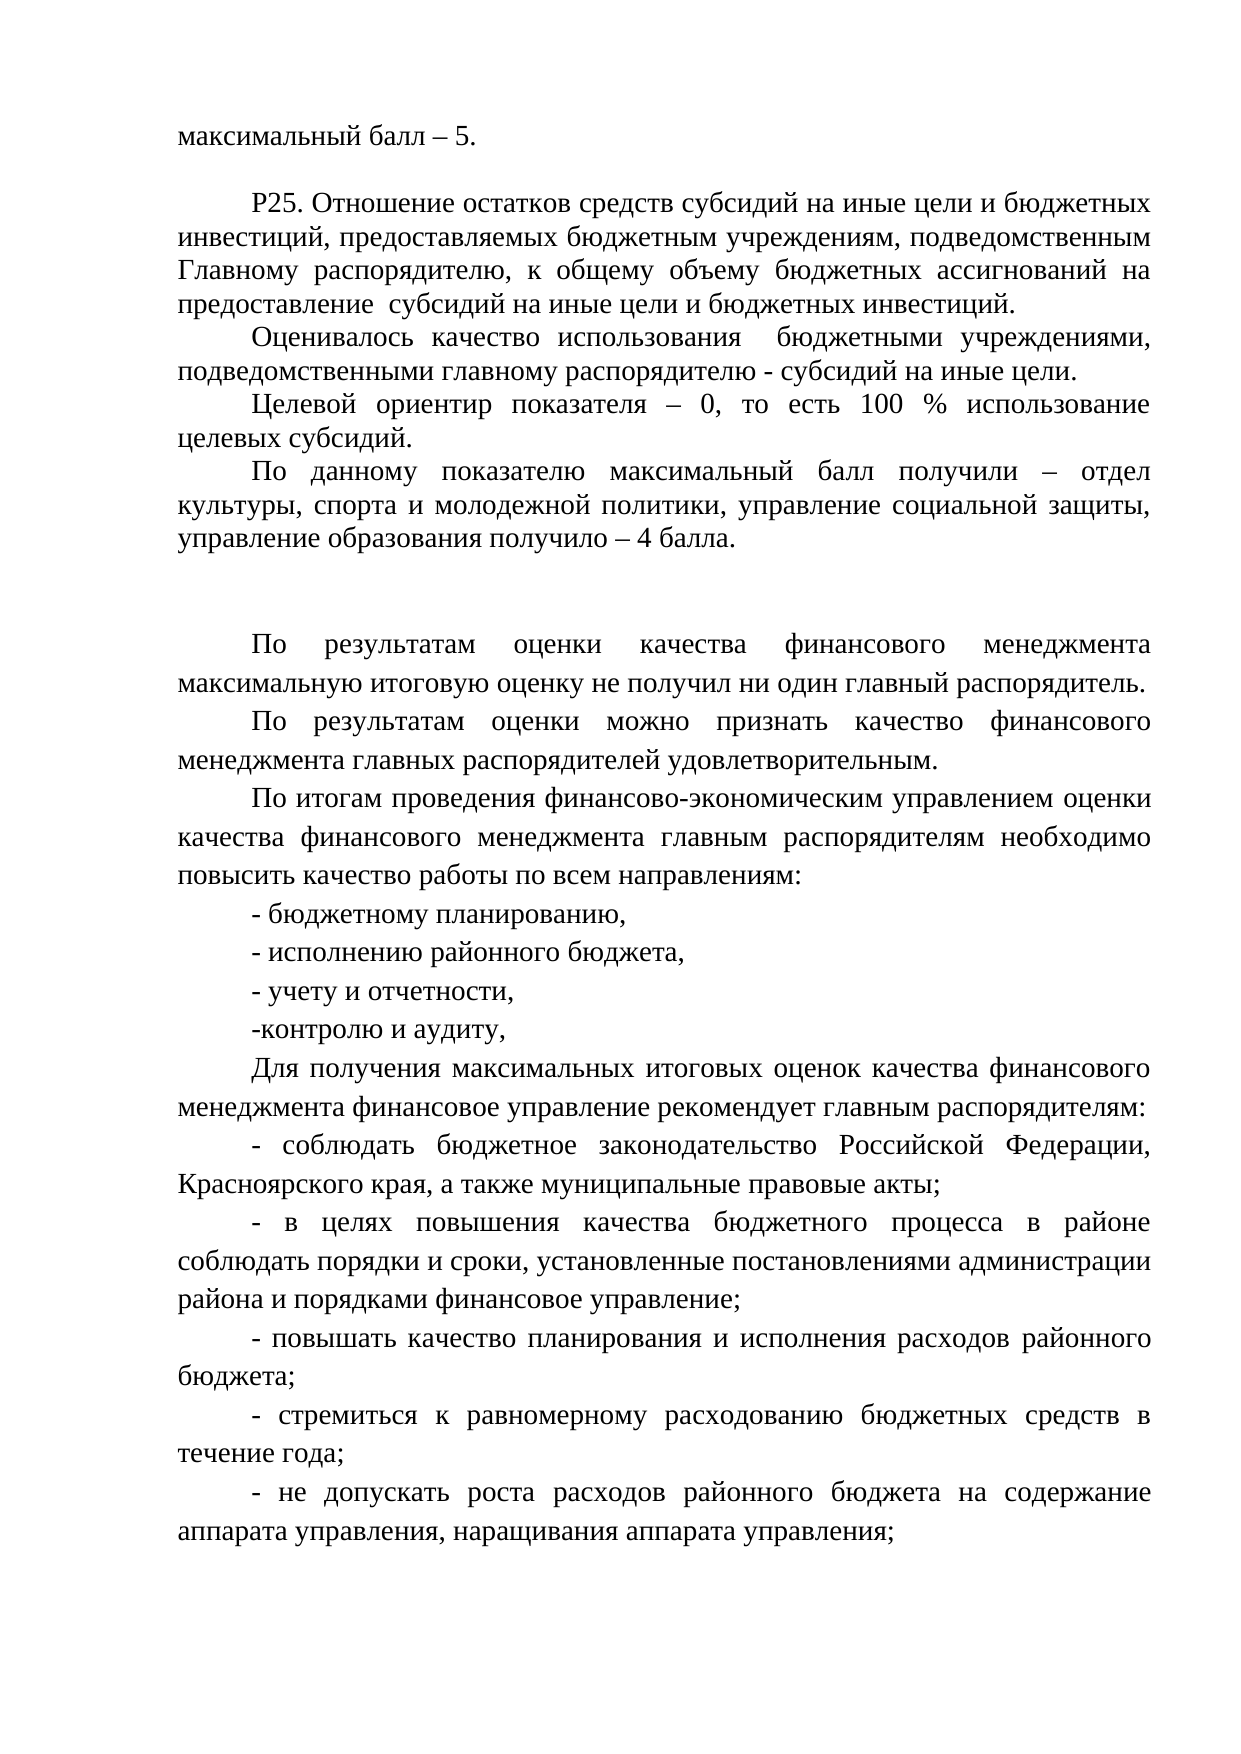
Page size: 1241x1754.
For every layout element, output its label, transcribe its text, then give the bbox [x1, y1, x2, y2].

text - не допускать роста расходов районного бюджета на содержание аппарата управления, наращивания аппарата управления; [177, 1474, 1152, 1546]
text - в целях повышения качества бюджетного процесса в районе соблюдать порядки и сроки, установленные постановлениями администрации района и порядками финансовое управление; [177, 1204, 1152, 1315]
text Для получения максимальных итоговых оценок качества финансового менеджмента финансовое управление рекомендует главным распорядителям: [177, 1050, 1152, 1122]
text По результатам оценки качества финансового менеджмента максимальную итоговую оценку не получил ни один главный распорядитель. [177, 626, 1152, 698]
text По результатам оценки можно признать качество финансового менеджмента главных распорядителей удовлетворительным. [177, 703, 1152, 775]
text - бюджетному планированию, [177, 896, 1152, 929]
text - повышать качество планирования и исполнения расходов районного бюджета; [177, 1320, 1152, 1392]
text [177, 118, 1152, 152]
text Р25. Отношение остатков средств субсидий на иные цели и бюджетных инвестиций, предоставляемых бюджетным учреждениям, подведомственным Главному распорядителю, к общему объему бюджетных ассигнований на предоставление субсидий на иные цели и бюджетных инвестиций. [177, 185, 1152, 319]
text - исполнению районного бюджета, [177, 934, 1152, 968]
text По данному показателю максимальный балл получили – отдел культуры, спорта и молодежной политики, управление социальной защиты, управление образования получило – 4 балла. [177, 453, 1152, 554]
text Целевой ориентир показателя – 0, то есть 100 % использование целевых субсидий. [177, 386, 1152, 453]
text Оценивалось качество использования бюджетными учреждениями, подведомственными главному распорядителю - субсидий на иные цели. [177, 319, 1152, 386]
text - соблюдать бюджетное законодательство Российской Федерации, Красноярского края, а также муниципальные правовые акты; [177, 1127, 1152, 1199]
text По итогам проведения финансово-экономическим управлением оценки качества финансового менеджмента главным распорядителям необходимо повысить качество работы по всем направлениям: [177, 780, 1152, 891]
text - стремиться к равномерному расходованию бюджетных средств в течение года; [177, 1397, 1152, 1469]
text - учету и отчетности, [177, 973, 1152, 1007]
text -контролю и аудиту, [177, 1012, 1152, 1045]
